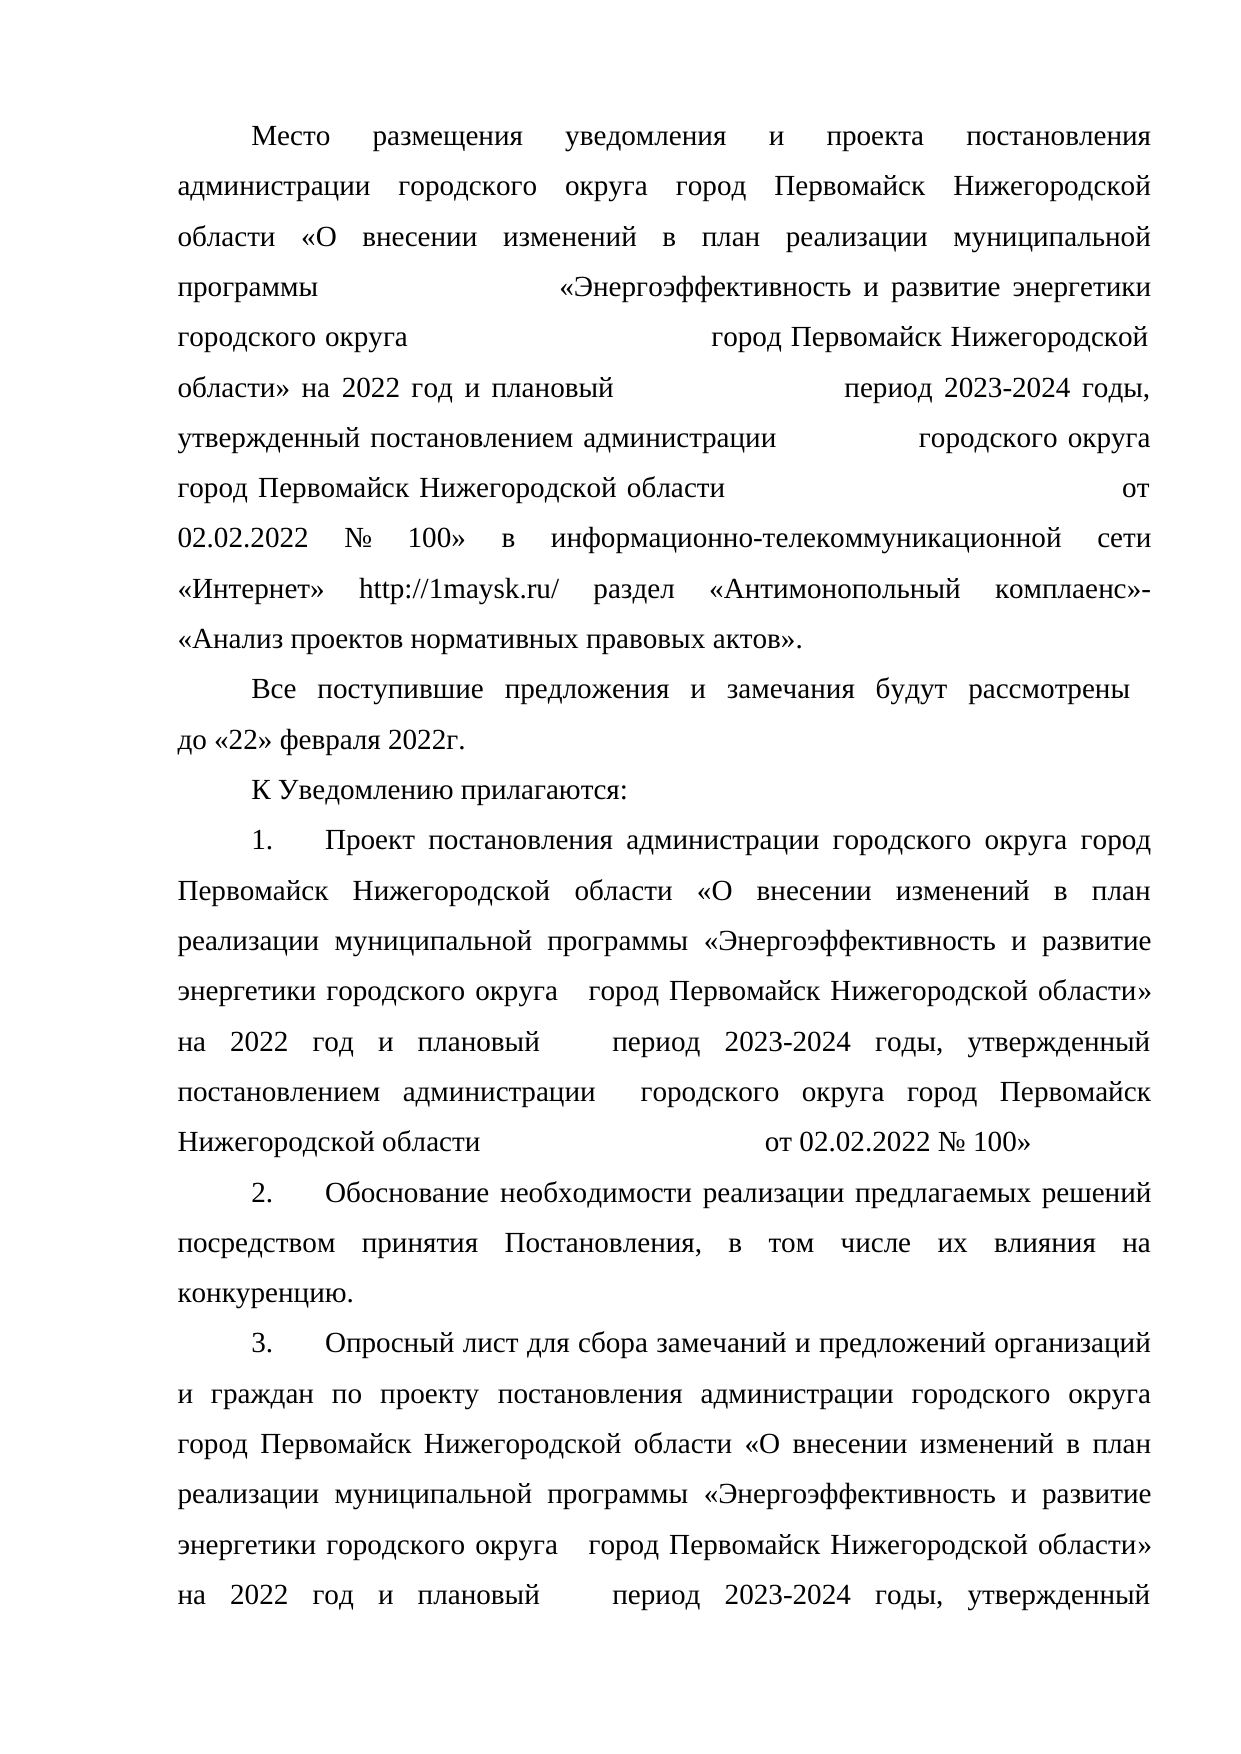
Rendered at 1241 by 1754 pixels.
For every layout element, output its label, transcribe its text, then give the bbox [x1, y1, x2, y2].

text Место размещения уведомления и проекта постановления администрации городского округа город Первомайск Нижегородской области «О внесении изменений в план реализации муниципальной программы «Энергоэффективность и развитие энергетики городского округа город Первомайск Нижегородской области» на 2022 год и плановый период 2023-2024 годы, утвержденный постановлением администрации городского округа город Первомайск Нижегородской области от 02.02.2022 № 100» в информационно-телекоммуникационной сети «Интернет» http://1maysk.ru/ раздел «Антимонопольный комплаенс»- «Анализ проектов нормативных правовых актов». [177, 118, 1152, 655]
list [177, 1326, 1152, 1611]
list Проект постановления администрации городского округа город Первомайск Нижегородской области «О внесении изменений в план реализации муниципальной программы «Энергоэффективность и развитие энергетики городского округа город Первомайск Нижегородской области» на 2022 год и плановый период 2023-2024 годы, утвержденный постановлением администрации городского округа город Первомайск Нижегородской области от 02.02.2022 № 100» [177, 822, 1152, 1158]
text К Уведомлению прилагаются: [177, 772, 1152, 806]
list Обоснование необходимости реализации предлагаемых решений посредством принятия Постановления, в том числе их влияния на конкуренцию. [177, 1175, 1152, 1309]
text Все поступившие предложения и замечания будут рассмотрены до «22» февраля 2022г. [177, 672, 1152, 755]
